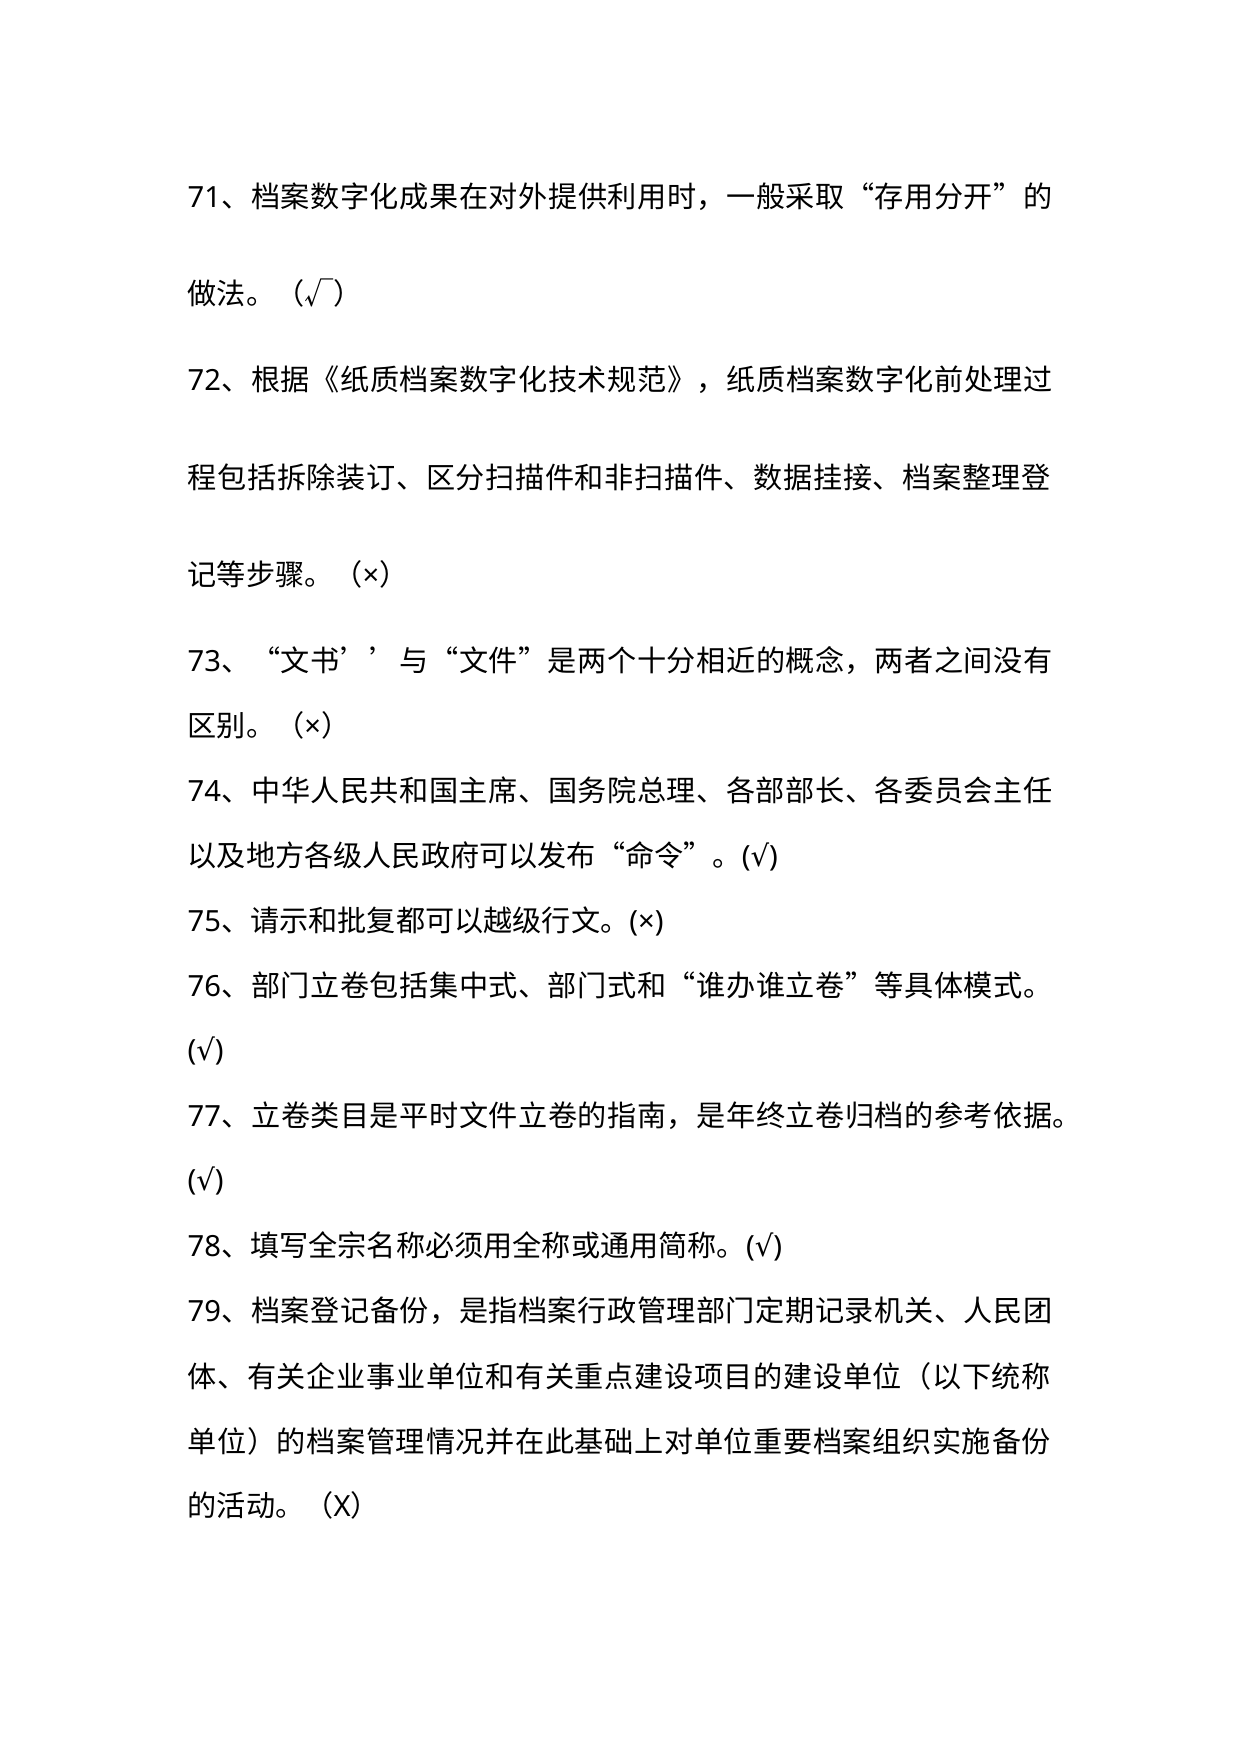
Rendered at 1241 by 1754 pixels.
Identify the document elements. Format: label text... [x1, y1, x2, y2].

text 74、中华人民共和国主席、国务院总理、各部部长、各委员会主任以及地方各级人民政府可以发布“命令”。(√) [187, 757, 1053, 887]
text 79、档案登记备份，是指档案行政管理部门定期记录机关、人民团体、有关企业事业单位和有关重点建设项目的建设单位（以下统称单位）的档案管理情况并在此基础上对单位重要档案组织实施备份的活动。（X） [187, 1277, 1053, 1537]
text 73、“文书’’与“文件”是两个十分相近的概念，两者之间没有区别。（×） [187, 627, 1053, 757]
text 72、根据《纸质档案数字化技术规范》，纸质档案数字化前处理过程包括拆除装订、区分扫描件和非扫描件、数据挂接、档案整理登记等步骤。（×） [187, 346, 1053, 606]
text 77、立卷类目是平时文件立卷的指南，是年终立卷归档的参考依据。(√) [187, 1082, 1053, 1212]
text 76、部门立卷包括集中式、部门式和“谁办谁立卷”等具体模式。(√) [187, 952, 1053, 1082]
text 78、填写全宗名称必须用全称或通用简称。(√) [187, 1212, 1053, 1277]
text 75、请示和批复都可以越级行文。(×) [187, 887, 1053, 952]
text 71、档案数字化成果在对外提供利用时，一般采取“存用分开”的做法。（√） [187, 162, 1053, 324]
